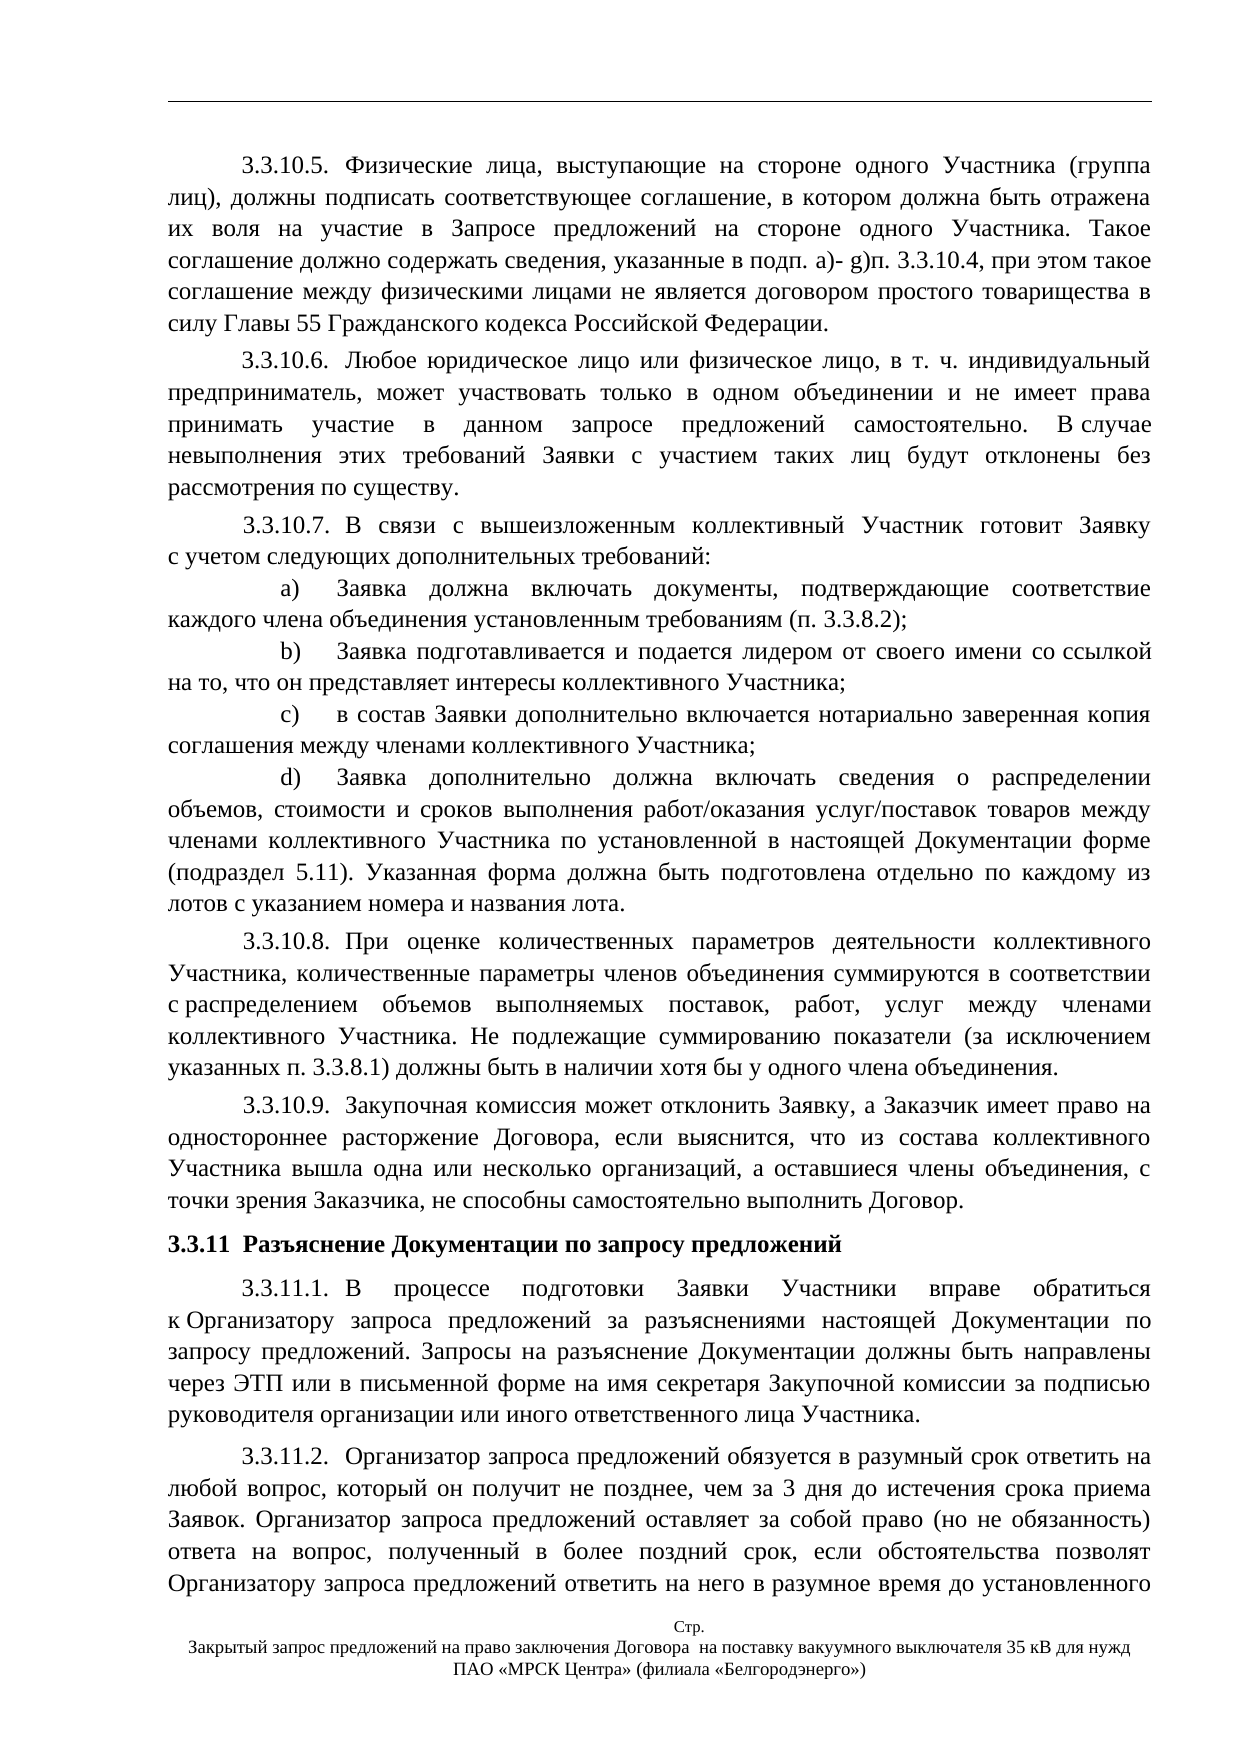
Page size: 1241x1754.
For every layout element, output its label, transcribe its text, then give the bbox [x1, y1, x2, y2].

list Заявка должна включать документы, подтверждающие соответствие каждого члена объединения установленным требованиям (п. 3.3.8.2); [168, 573, 1152, 633]
subtitle Разъяснение Документации по запросу предложений [168, 1229, 1152, 1258]
list в состав Заявки дополнительно включается нотариально заверенная копия соглашения между членами коллективного Участника; [168, 699, 1152, 759]
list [168, 1441, 1152, 1596]
list Закупочная комиссия может отклонить Заявку, а Заказчик имеет право на одностороннее расторжение Договора, если выяснится, что из состава коллективного Участника вышла одна или несколько организаций, а оставшиеся члены объединения, с точки зрения Заказчика, не способны самостоятельно выполнить Договор. [168, 1090, 1152, 1214]
list При оценке количественных параметров деятельности коллективного Участника, количественные параметры членов объединения суммируются в соответствии с распределением объемов выполняемых поставок, работ, услуг между членами коллективного Участника. Не подлежащие суммированию показатели (за исключением указанных п. 3.3.8.1) должны быть в наличии хотя бы у одного члена объединения. [168, 926, 1152, 1081]
list Заявка подготавливается и подается лидером от своего имени со ссылкой на то, что он представляет интересы коллективного Участника; [168, 636, 1152, 696]
list В связи с вышеизложенным коллективный Участник готовит Заявку с учетом следующих дополнительных требований: [168, 510, 1152, 570]
list В процессе подготовки Заявки Участники вправе обратиться к Организатору запроса предложений за разъяснениями настоящей Документации по запросу предложений. Запросы на разъяснение Документации должны быть направлены через ЭТП или в письменной форме на имя секретаря Закупочной комиссии за подписью руководителя организации или иного ответственного лица Участника. [168, 1273, 1152, 1428]
list Любое юридическое лицо или физическое лицо, в т. ч. индивидуальный предприниматель, может участвовать только в одном объединении и не имеет права принимать участие в данном запросе предложений самостоятельно. В случае невыполнения этих требований Заявки с участием таких лиц будут отклонены без рассмотрения по существу. [168, 346, 1152, 501]
